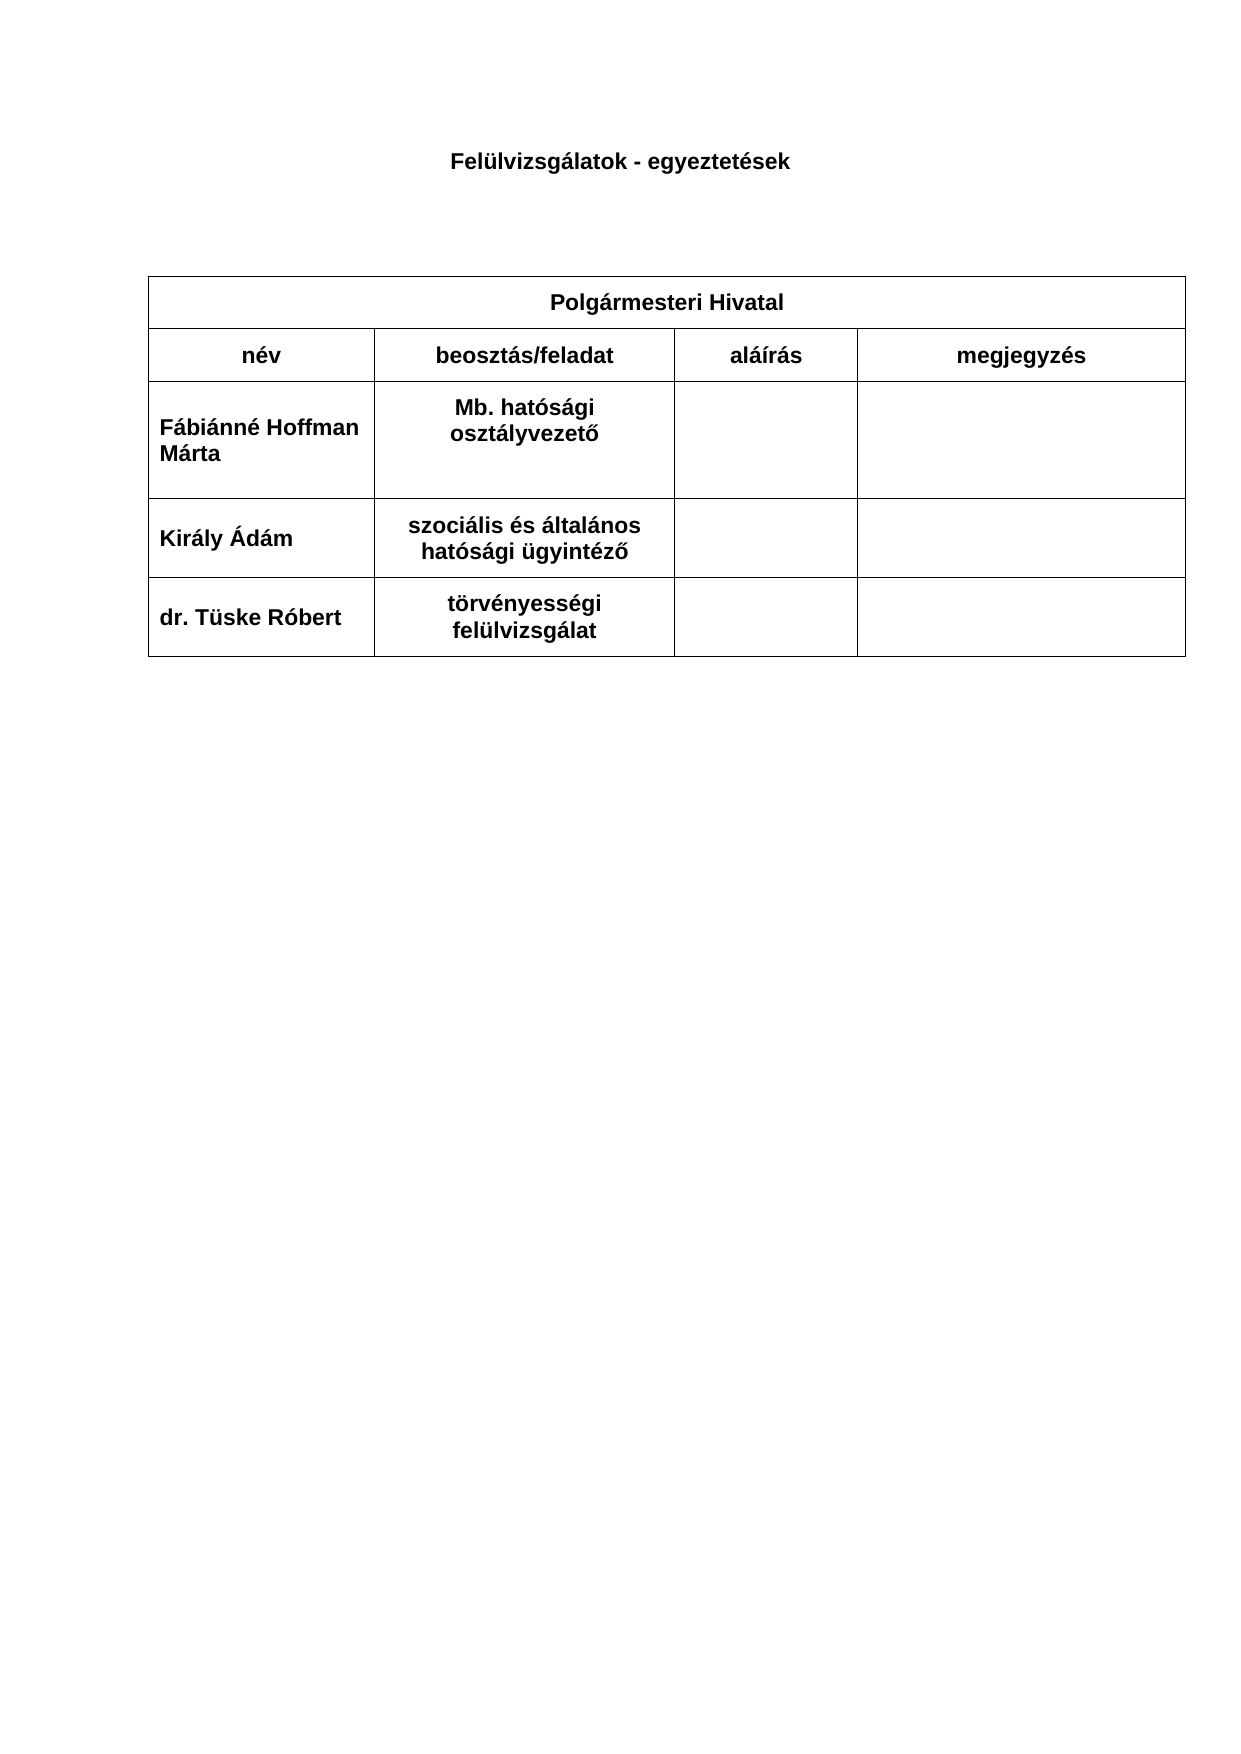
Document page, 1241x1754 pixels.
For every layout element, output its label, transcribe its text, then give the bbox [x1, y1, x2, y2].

table_cell beosztás/feladat [375, 329, 674, 381]
table_cell Fábiánné Hoffman Márta [149, 382, 374, 498]
table_cell megjegyzés [858, 329, 1185, 381]
table_cell [675, 578, 857, 656]
table_cell név [149, 329, 374, 381]
table_cell szociális és általános hatósági ügyintéző [375, 499, 674, 577]
table_cell aláírás [675, 329, 857, 381]
table_cell Király Ádám [149, 499, 374, 577]
table_cell törvényességi felülvizsgálat [375, 578, 674, 656]
table_cell [858, 382, 1185, 498]
table_cell [675, 499, 857, 577]
table_header Polgármesteri Hivatal [149, 277, 1185, 328]
table_cell Mb. hatósági osztályvezető [375, 382, 674, 498]
table_cell [858, 499, 1185, 577]
table_cell dr. Tüske Róbert [149, 578, 374, 656]
table_cell [858, 578, 1185, 656]
text Felülvizsgálatok - egyeztetések [148, 148, 1093, 174]
table_cell [675, 382, 857, 498]
